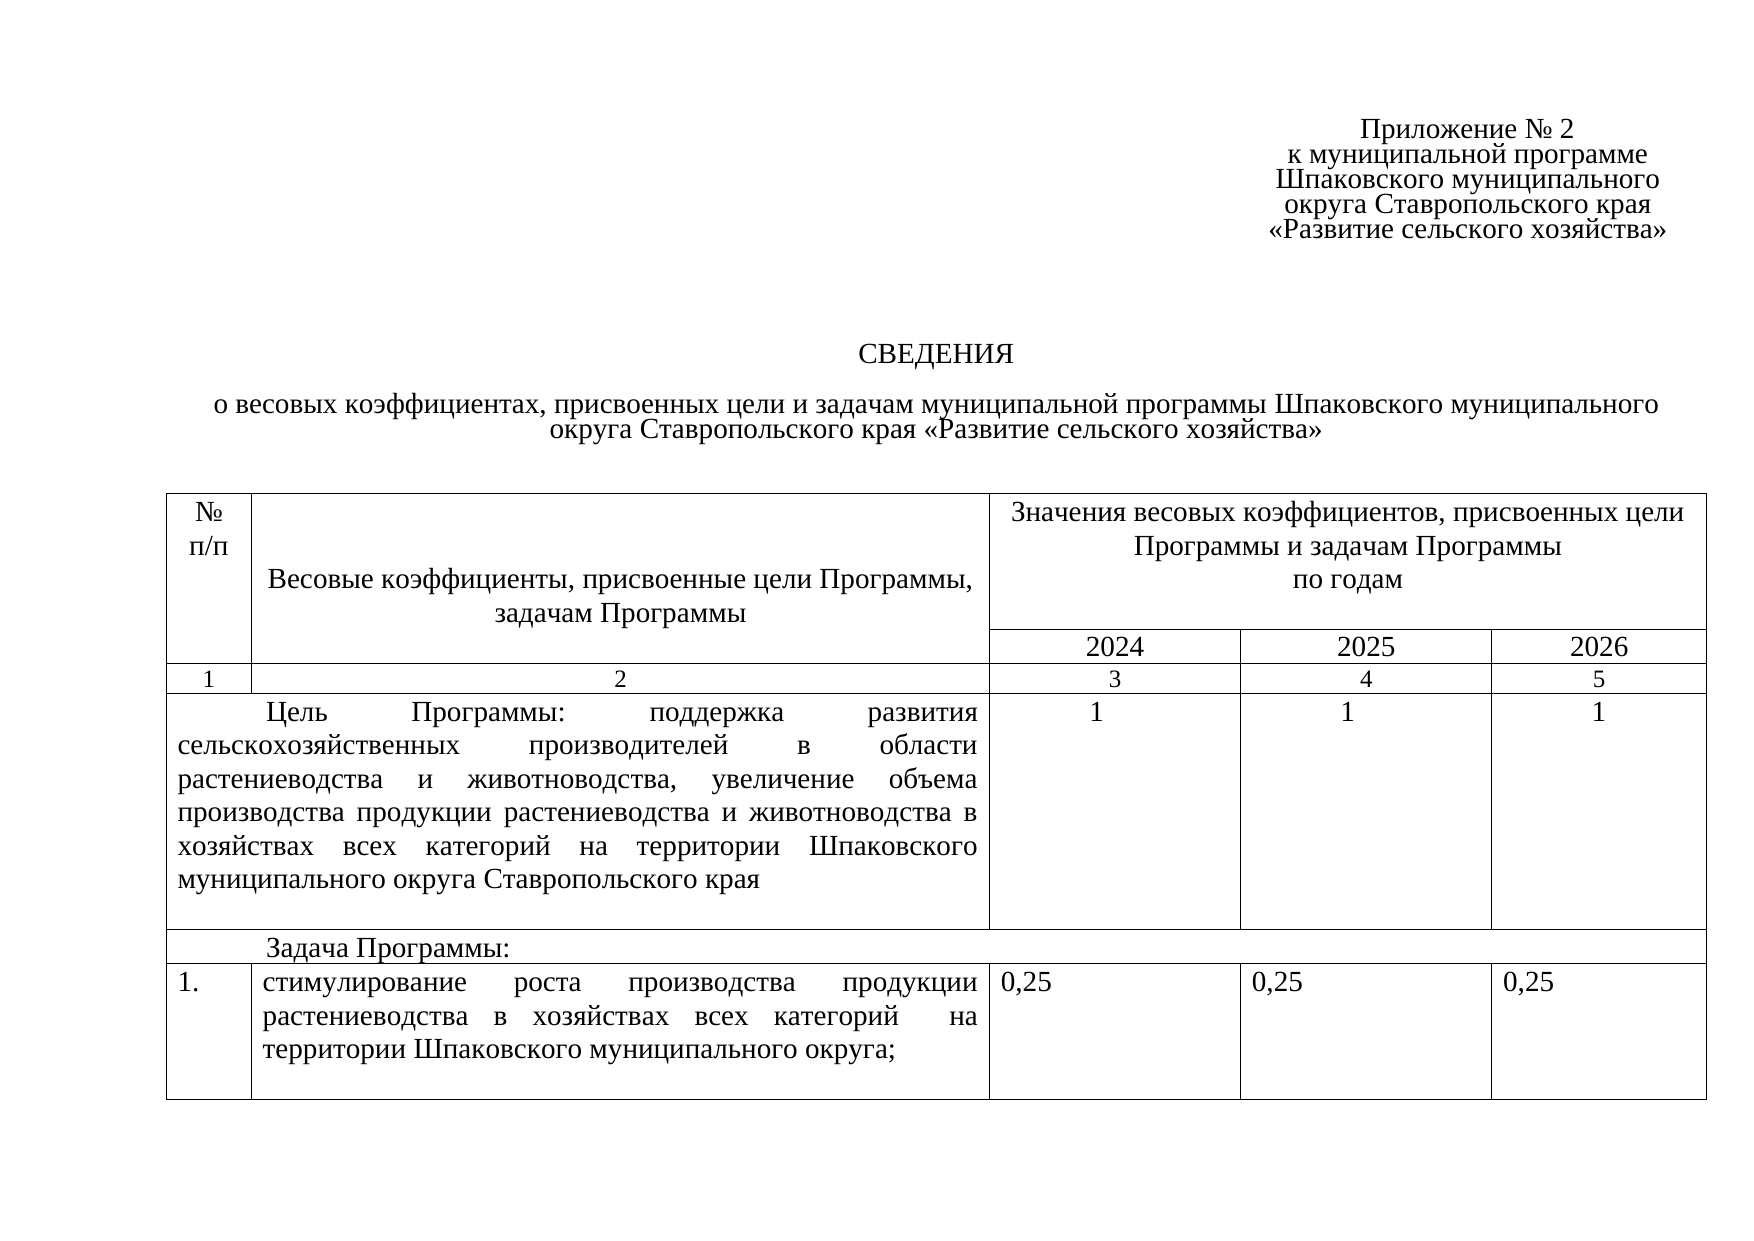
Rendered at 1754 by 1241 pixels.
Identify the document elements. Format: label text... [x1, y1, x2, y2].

table_cell 1 [990, 694, 1240, 929]
table_header Значения весовых коэффициентов, присвоенных цели Программы и задачам Программы по годам [990, 494, 1706, 628]
table_cell 2026 [1492, 630, 1706, 663]
table_cell 1 [167, 664, 251, 693]
text о весовых коэффициентах, присвоенных цели и задачам муниципальной программы Шпаковского муниципального округа Ставропольского края «Развитие сельского хозяйства» [177, 393, 1695, 443]
table_cell 0,25 [990, 964, 1240, 1098]
table_cell 2025 [1241, 630, 1491, 663]
table_cell стимулирование роста производства продукции растениеводства в хозяйствах всех категорий на территории Шпаковского муниципального округа; [252, 964, 989, 1098]
table_cell 2 [252, 664, 989, 693]
table_header Весовые коэффициенты, присвоенные цели Программы, задачам Программы [252, 494, 989, 663]
text к муниципальной программе Шпаковского муниципального округа Ставропольского края «Развитие сельского хозяйства» [1240, 143, 1695, 243]
table_cell 1. [167, 964, 251, 1098]
table_cell 2024 [990, 630, 1240, 663]
table_cell 1 [1492, 694, 1706, 929]
table_cell 4 [1241, 664, 1491, 693]
text Приложение № 2 [1166, 118, 1695, 143]
table_cell 0,25 [1241, 964, 1491, 1098]
table_cell Задача Программы: [167, 930, 1706, 963]
table_cell Цель Программы: поддержка развития сельскохозяйственных производителей в области растениеводства и животноводства, увеличение объема производства продукции растениеводства и животноводства в хозяйствах всех категорий на территории Шпаковского муниципального округа Ставропольского края [167, 694, 989, 929]
table_cell 0,25 [1492, 964, 1706, 1098]
table_cell 1 [1241, 694, 1491, 929]
table_header № п/п [167, 494, 251, 663]
text СВЕДЕНИЯ [177, 343, 1695, 368]
table_cell 5 [1492, 664, 1706, 693]
table_cell 3 [990, 664, 1240, 693]
